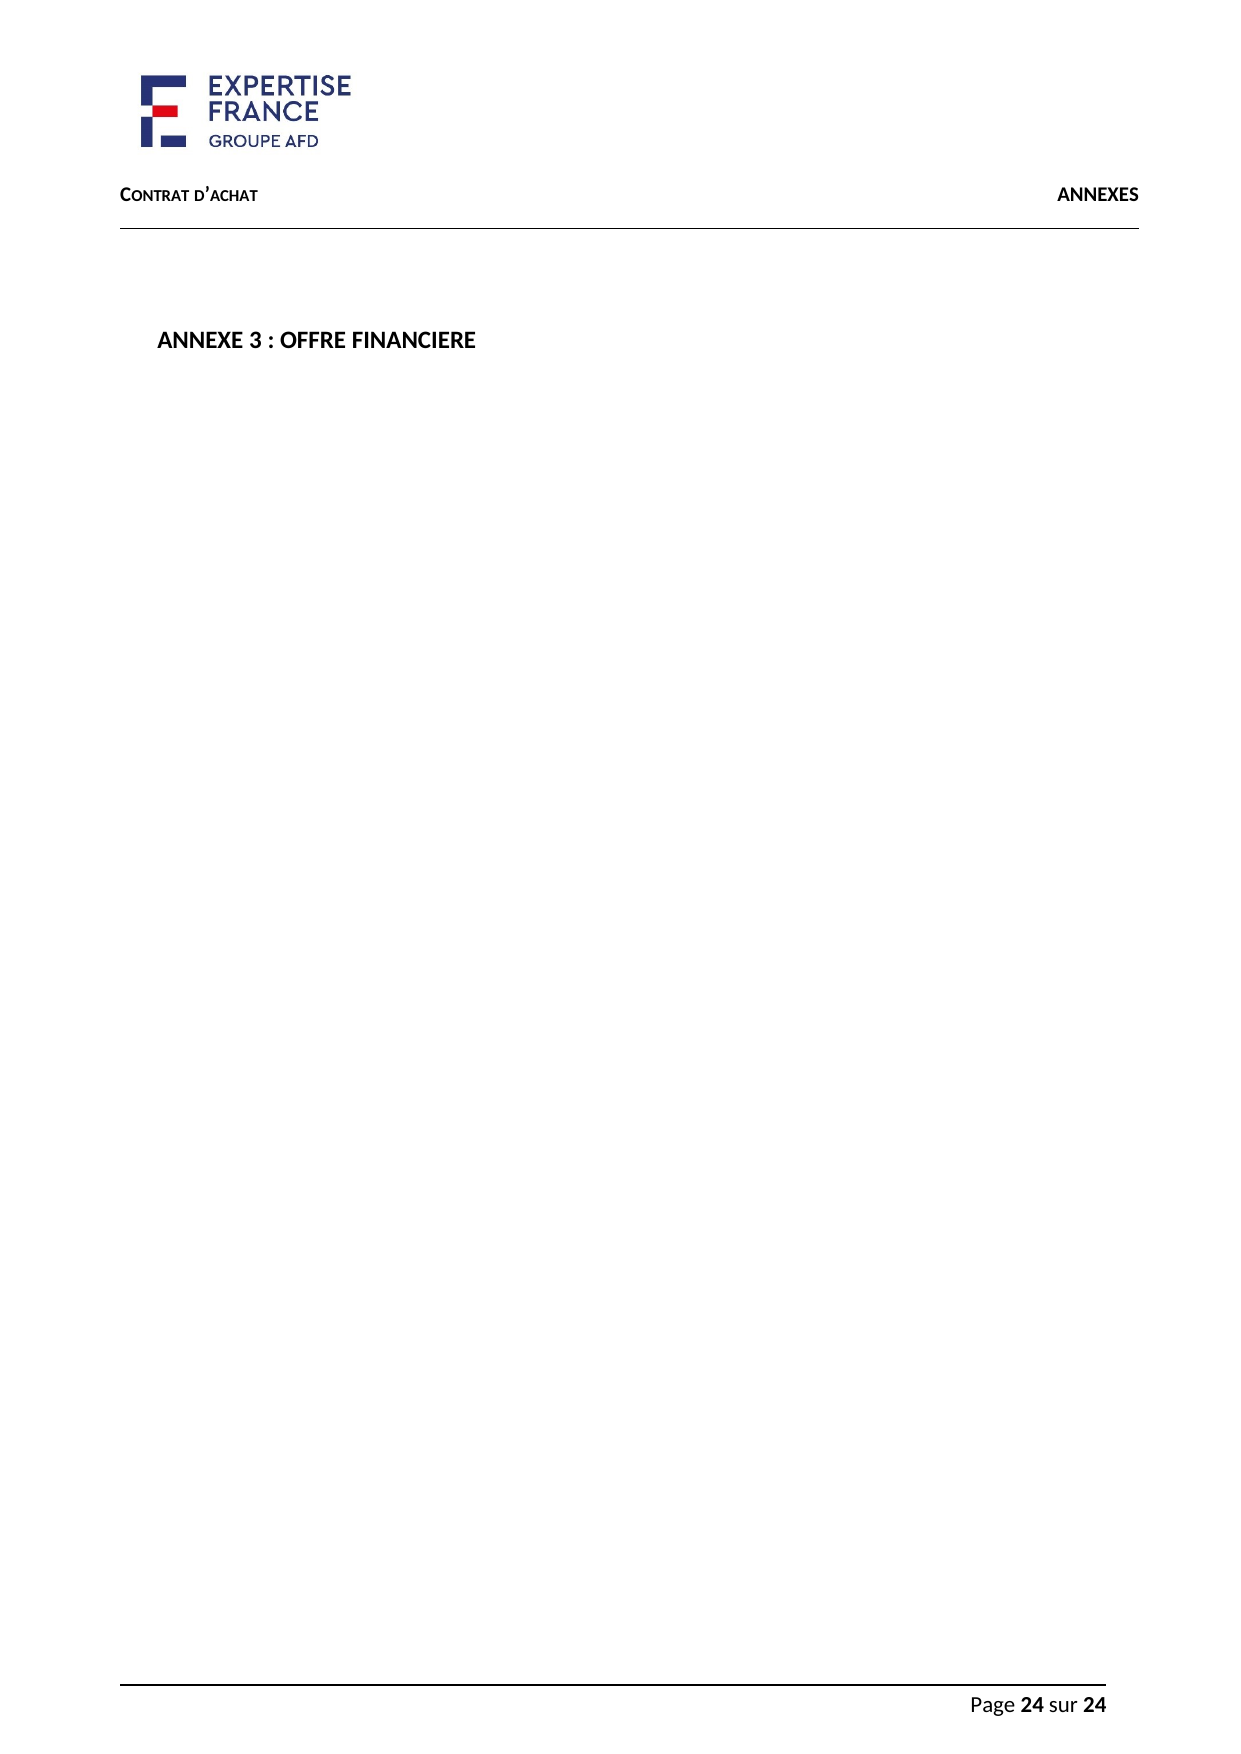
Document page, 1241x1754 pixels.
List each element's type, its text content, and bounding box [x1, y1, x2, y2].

picture [120, 45, 375, 176]
text Annexe 3 : OFFRE FINANCIERE [157, 324, 1135, 355]
